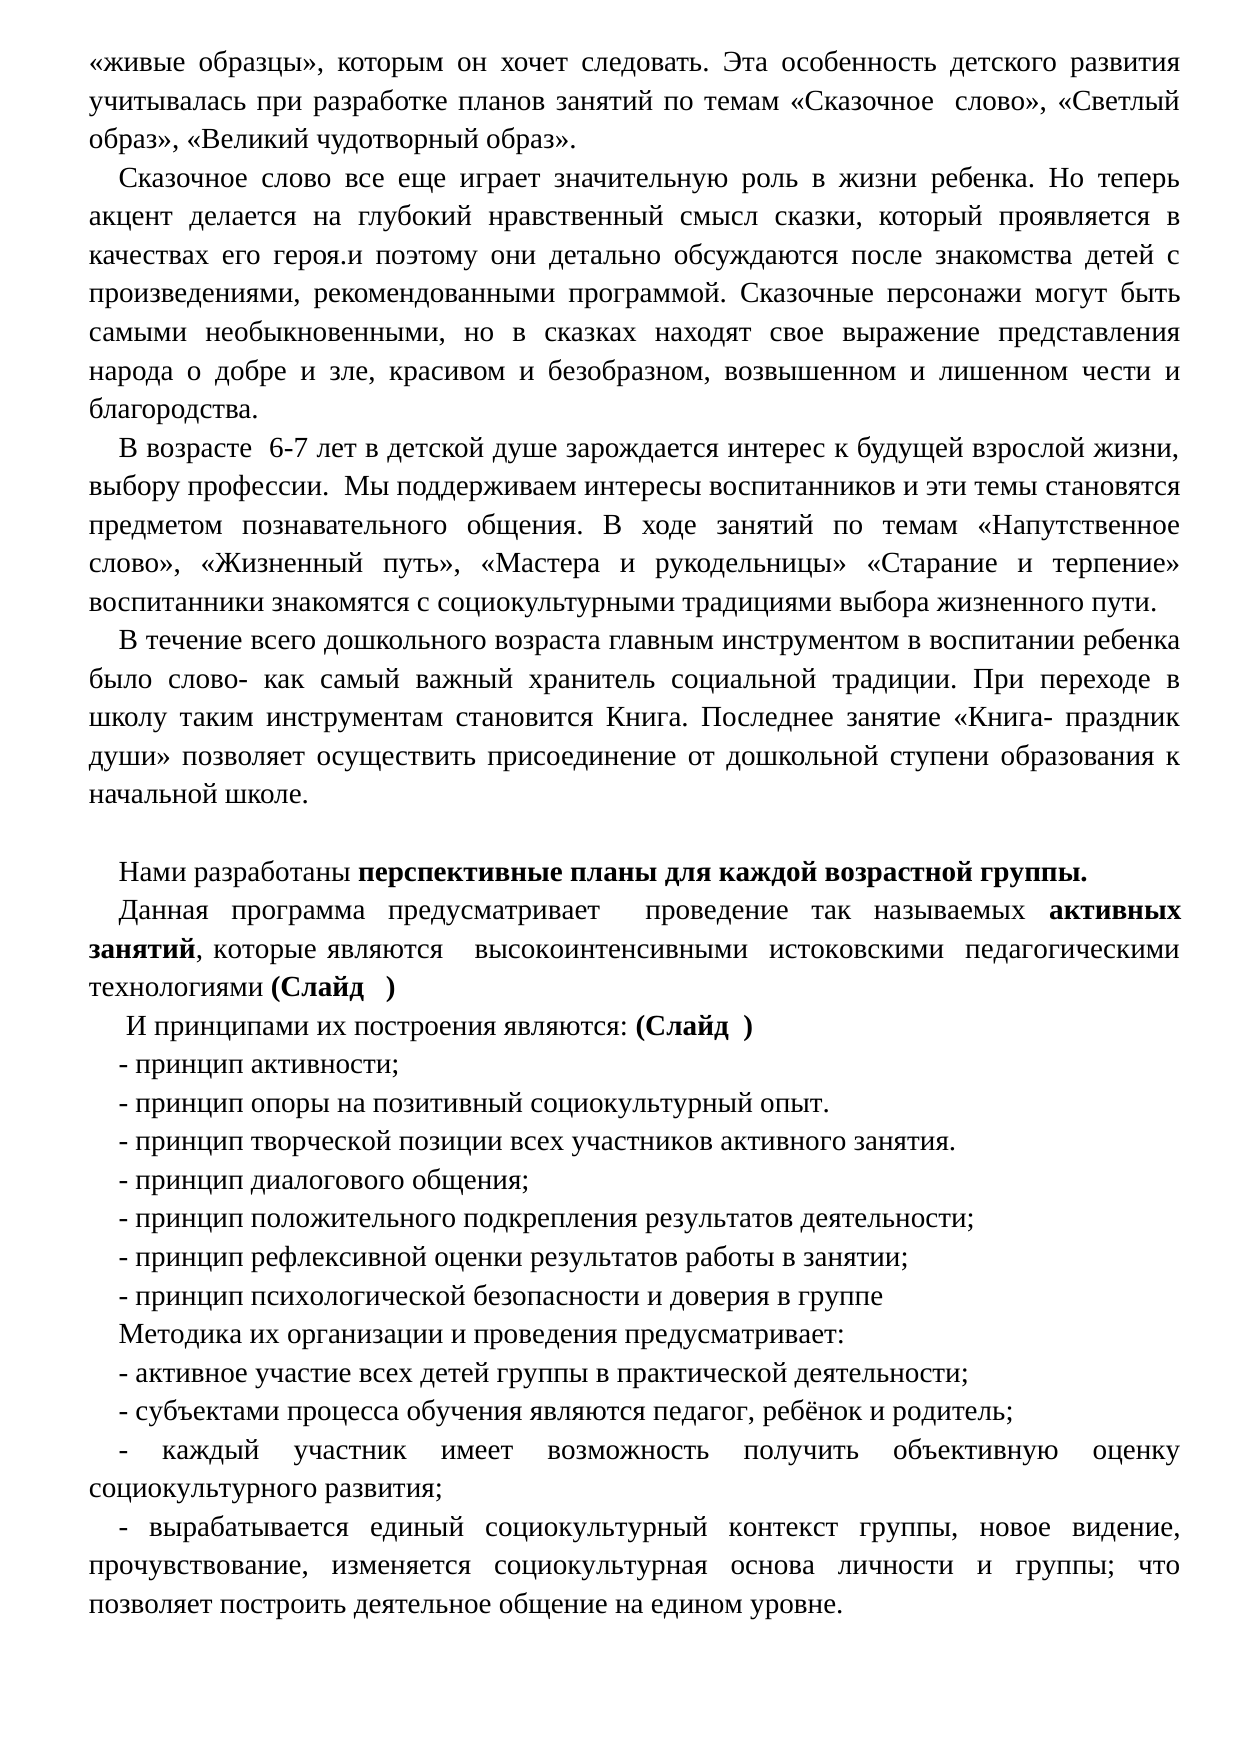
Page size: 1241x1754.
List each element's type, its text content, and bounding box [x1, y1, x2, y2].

text - принцип психологической безопасности и доверия в группе [89, 1278, 1181, 1311]
text И принципами их построения являются: (Слайд ) [89, 1008, 1181, 1041]
text В течение всего дошкольного возраста главным инструментом в воспитании ребенка было слово- как самый важный хранитель социальной традиции. При переходе в школу таким инструментам становится Книга. Последнее занятие «Книга- праздник души» позволяет осуществить присоединение от дошкольной ступени образования к начальной школе. [89, 622, 1181, 810]
text Нами разработаны перспективные планы для каждой возрастной группы. [89, 854, 1181, 887]
text - принцип опоры на позитивный социокультурный опыт. [89, 1085, 1181, 1118]
text - вырабатывается единый социокультурный контекст группы, новое видение, прочувствование, изменяется социокультурная основа личности и группы; что позволяет построить деятельное общение на едином уровне. [89, 1509, 1181, 1619]
text - каждый участник имеет возможность получить объективную оценку социокультурного развития; [89, 1432, 1181, 1504]
text Данная программа предусматривает проведение так называемых активных занятий, которые являются высокоинтенсивными истоковскими педагогическими технологиями (Слайд ) [89, 892, 1181, 1003]
text В возрасте 6-7 лет в детской душе зарождается интерес к будущей взрослой жизни, выбору профессии. Мы поддерживаем интересы воспитанников и эти темы становятся предметом познавательного общения. В ходе занятий по темам «Напутственное слово», «Жизненный путь», «Мастера и рукодельницы» «Старание и терпение» воспитанники знакомятся с социокультурными традициями выбора жизненного пути. [89, 430, 1181, 617]
text - принцип рефлексивной оценки результатов работы в занятии; [89, 1239, 1181, 1273]
text - принцип творческой позиции всех участников активного занятия. [89, 1123, 1181, 1157]
text - принцип положительного подкрепления результатов деятельности; [89, 1201, 1181, 1234]
text - активное участие всех детей группы в практической деятельности; [89, 1355, 1181, 1388]
text Методика их организации и проведения предусматривает: [89, 1316, 1181, 1350]
text - принцип активности; [89, 1046, 1181, 1080]
text Сказочное слово все еще играет значительную роль в жизни ребенка. Но теперь акцент делается на глубокий нравственный смысл сказки, который проявляется в качествах его героя.и поэтому они детально обсуждаются после знакомства детей с произведениями, рекомендованными программой. Сказочные персонажи могут быть самыми необыкновенными, но в сказках находят свое выражение представления народа о добре и зле, красивом и безобразном, возвышенном и лишенном чести и благородства. [89, 160, 1181, 425]
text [89, 44, 1181, 155]
text - принцип диалогового общения; [89, 1162, 1181, 1196]
text - субъектами процесса обучения являются педагог, ребёнок и родитель; [89, 1393, 1181, 1427]
